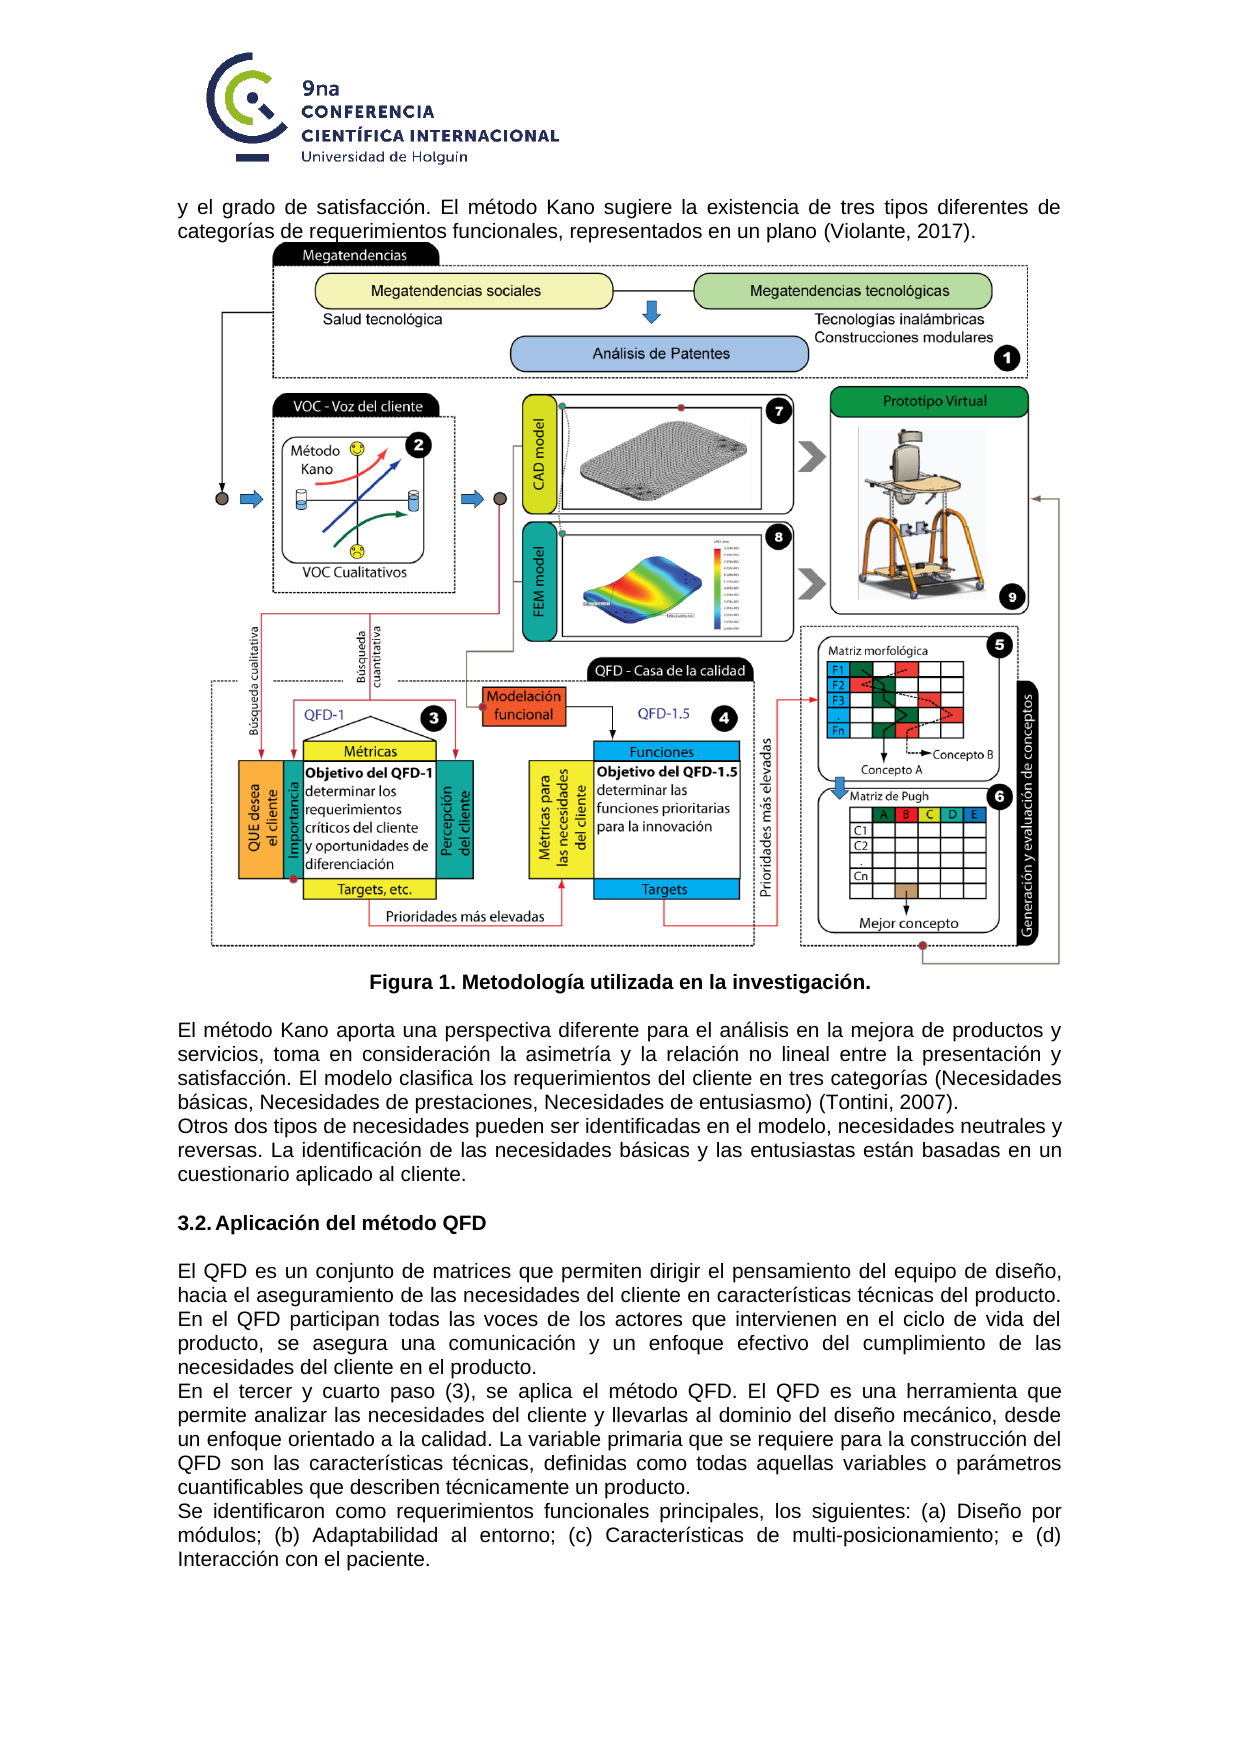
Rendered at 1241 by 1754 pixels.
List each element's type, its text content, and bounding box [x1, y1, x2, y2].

text Figura 1. Metodología utilizada en la investigación. [177, 971, 1063, 994]
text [177, 148, 1063, 242]
text Se identificaron como requerimientos funcionales principales, los siguientes: (a) Diseño por módulos; (b) Adaptabilidad al entorno; (c) Características de multi-posicionamiento; e (d) Interacción con el paciente. [177, 1499, 1063, 1571]
text El QFD es un conjunto de matrices que permiten dirigir el pensamiento del equipo de diseño, hacia el aseguramiento de las necesidades del cliente en características técnicas del producto. En el QFD participan todas las voces de los actores que intervienen en el ciclo de vida del producto, se asegura una comunicación y un enfoque efectivo del cumplimiento de las necesidades del cliente en el producto. [177, 1259, 1063, 1379]
text Otros dos tipos de necesidades pueden ser identificadas en el modelo, necesidades neutrales y reversas. La identificación de las necesidades básicas y las entusiastas están basadas en un cuestionario aplicado al cliente. [177, 1114, 1063, 1186]
picture [177, 242, 1063, 971]
picture [183, 24, 594, 195]
text En el tercer y cuarto paso (3), se aplica el método QFD. El QFD es una herramienta que permite analizar las necesidades del cliente y llevarlas al dominio del diseño mecánico, desde un enfoque orientado a la calidad. La variable primaria que se requiere para la construcción del QFD son las características técnicas, definidas como todas aquellas variables o parámetros cuantificables que describen técnicamente un producto. [177, 1379, 1063, 1499]
list Aplicación del método QFD [177, 1211, 1063, 1235]
text El método Kano aporta una perspectiva diferente para el análisis en la mejora de productos y servicios, toma en consideración la asimetría y la relación no lineal entre la presentación y satisfacción. El modelo clasifica los requerimientos del cliente en tres categorías (Necesidades básicas, Necesidades de prestaciones, Necesidades de entusiasmo). [177, 1018, 1063, 1114]
